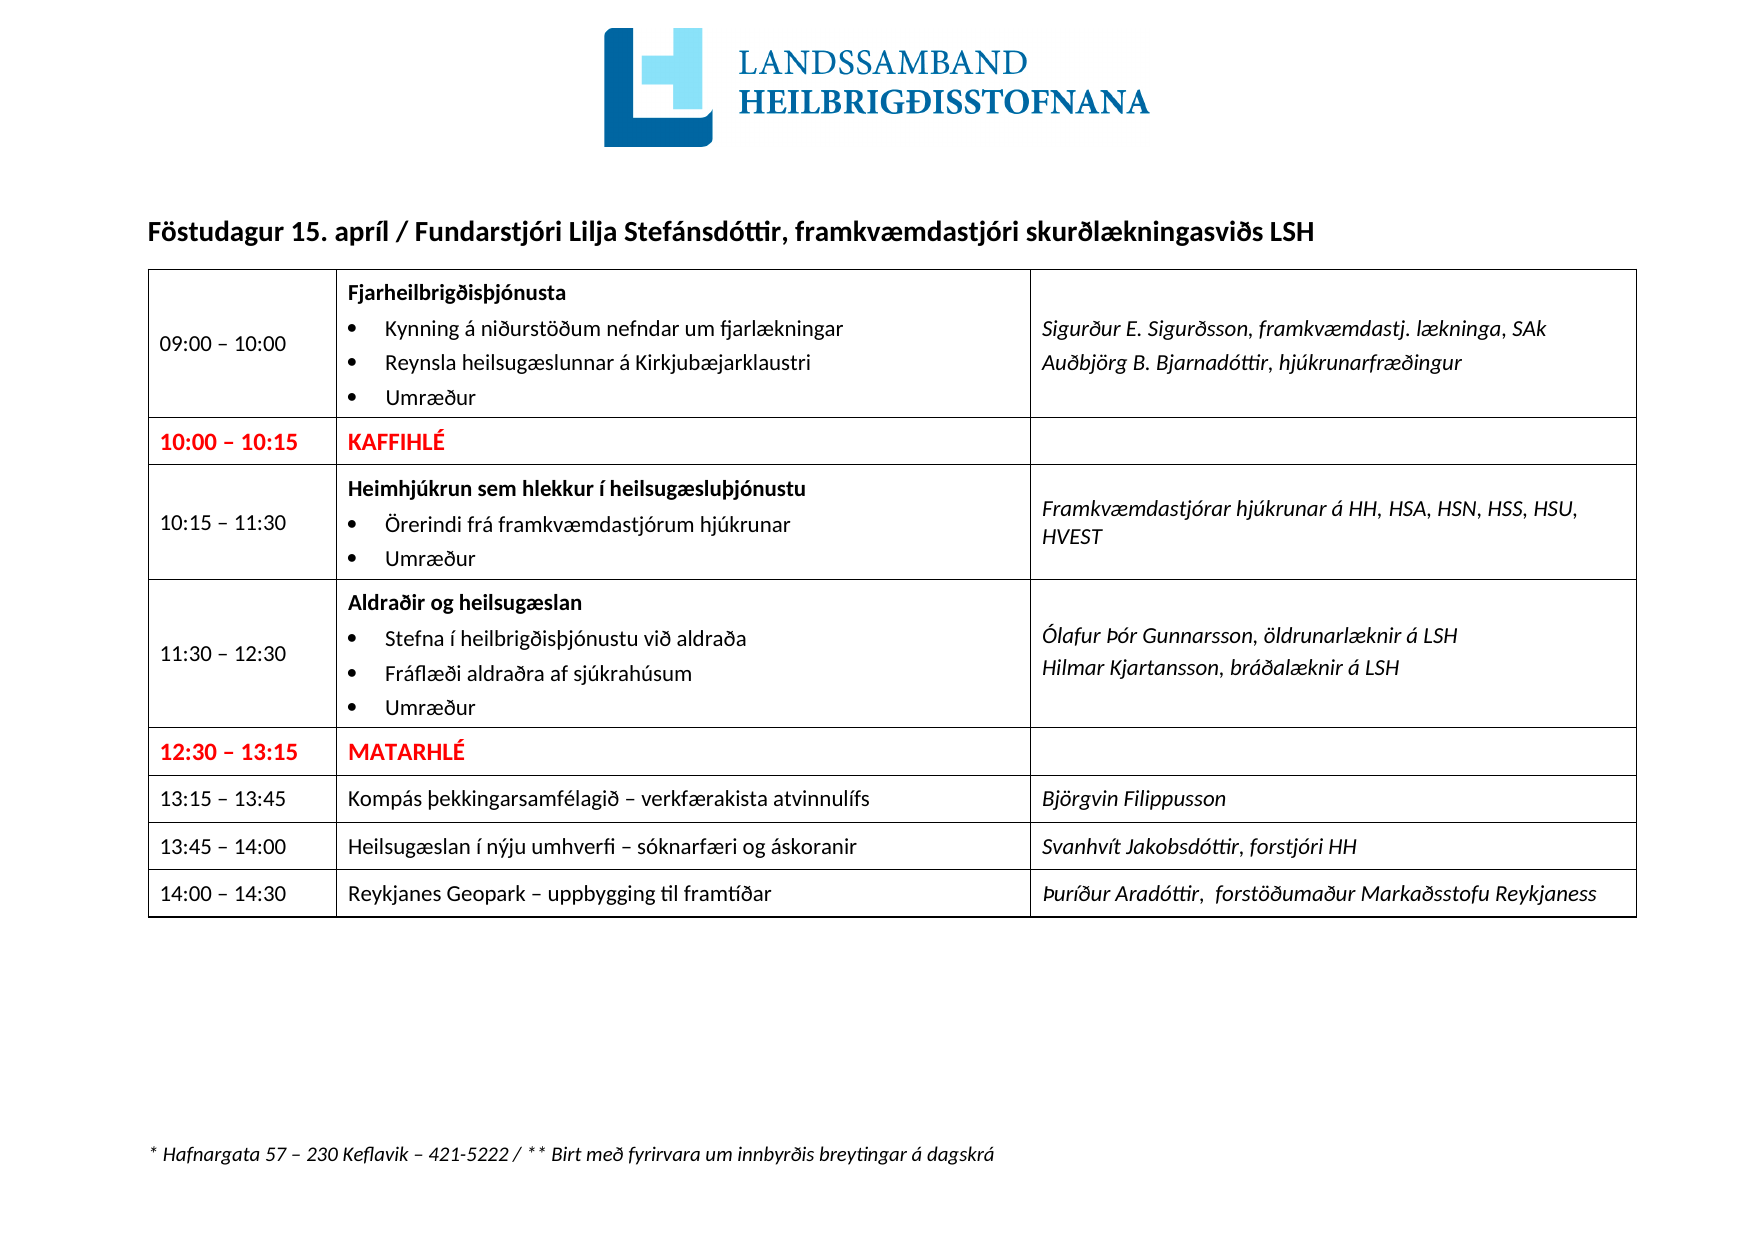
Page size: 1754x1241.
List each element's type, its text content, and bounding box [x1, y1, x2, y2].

table_cell [1031, 418, 1636, 464]
table_cell Heimhjúkrun sem hlekkur í heilsugæsluþjónustu Örerindi frá framkvæmdastjórum hjúkrunar Umræður [337, 465, 1030, 579]
table_cell Reykjanes Geopark – uppbygging til framtíðar [337, 870, 1030, 916]
picture [604, 28, 1150, 147]
table_cell MATARHLÉ [337, 728, 1030, 774]
text Föstudagur 15. apríl / Fundarstjóri Lilja Stefánsdóttir, framkvæmdastjóri skurðlækningasviðs LSH [148, 213, 1606, 249]
table_cell Heilsugæslan í nýju umhverfi – sóknarfæri og áskoranir [337, 823, 1030, 869]
table_cell 13:15 – 13:45 [149, 776, 336, 822]
table_cell 14:00 – 14:30 [149, 870, 336, 916]
table_cell KAFFIHLÉ [337, 418, 1030, 464]
table_cell Þuríður Aradóttir, forstöðumaður Markaðsstofu Reykjaness [1031, 870, 1636, 916]
table_cell Björgvin Filippusson [1031, 776, 1636, 822]
table_cell [1031, 728, 1636, 774]
table_header Sigurður E. Sigurðsson, framkvæmdastj. lækninga, SAk Auðbjörg B. Bjarnadóttir, hjúkrunarfræðingur [1031, 270, 1636, 417]
table_cell Kompás þekkingarsamfélagið – verkfærakista atvinnulífs [337, 776, 1030, 822]
table_cell 11:30 – 12:30 [149, 580, 336, 727]
table_cell Svanhvít Jakobsdóttir, forstjóri HH [1031, 823, 1636, 869]
table_cell Framkvæmdastjórar hjúkrunar á HH, HSA, HSN, HSS, HSU, HVEST [1031, 465, 1636, 579]
table_cell Aldraðir og heilsugæslan Stefna í heilbrigðisþjónustu við aldraða Fráflæði aldraðra af sjúkrahúsum Umræður [337, 580, 1030, 727]
table_cell 10:00 – 10:15 [149, 418, 336, 464]
table_cell 13:45 – 14:00 [149, 823, 336, 869]
table_header Fjarheilbrigðisþjónusta Kynning á niðurstöðum nefndar um fjarlækningar Reynsla heilsugæslunnar á Kirkjubæjarklaustri Umræður [337, 270, 1030, 417]
table_cell 12:30 – 13:15 [149, 728, 336, 774]
table_cell 10:15 – 11:30 [149, 465, 336, 579]
table_cell Ólafur Þór Gunnarsson, öldrunarlæknir á LSH Hilmar Kjartansson, bráðalæknir á LSH [1031, 580, 1636, 727]
table_header 09:00 – 10:00 [149, 270, 336, 417]
